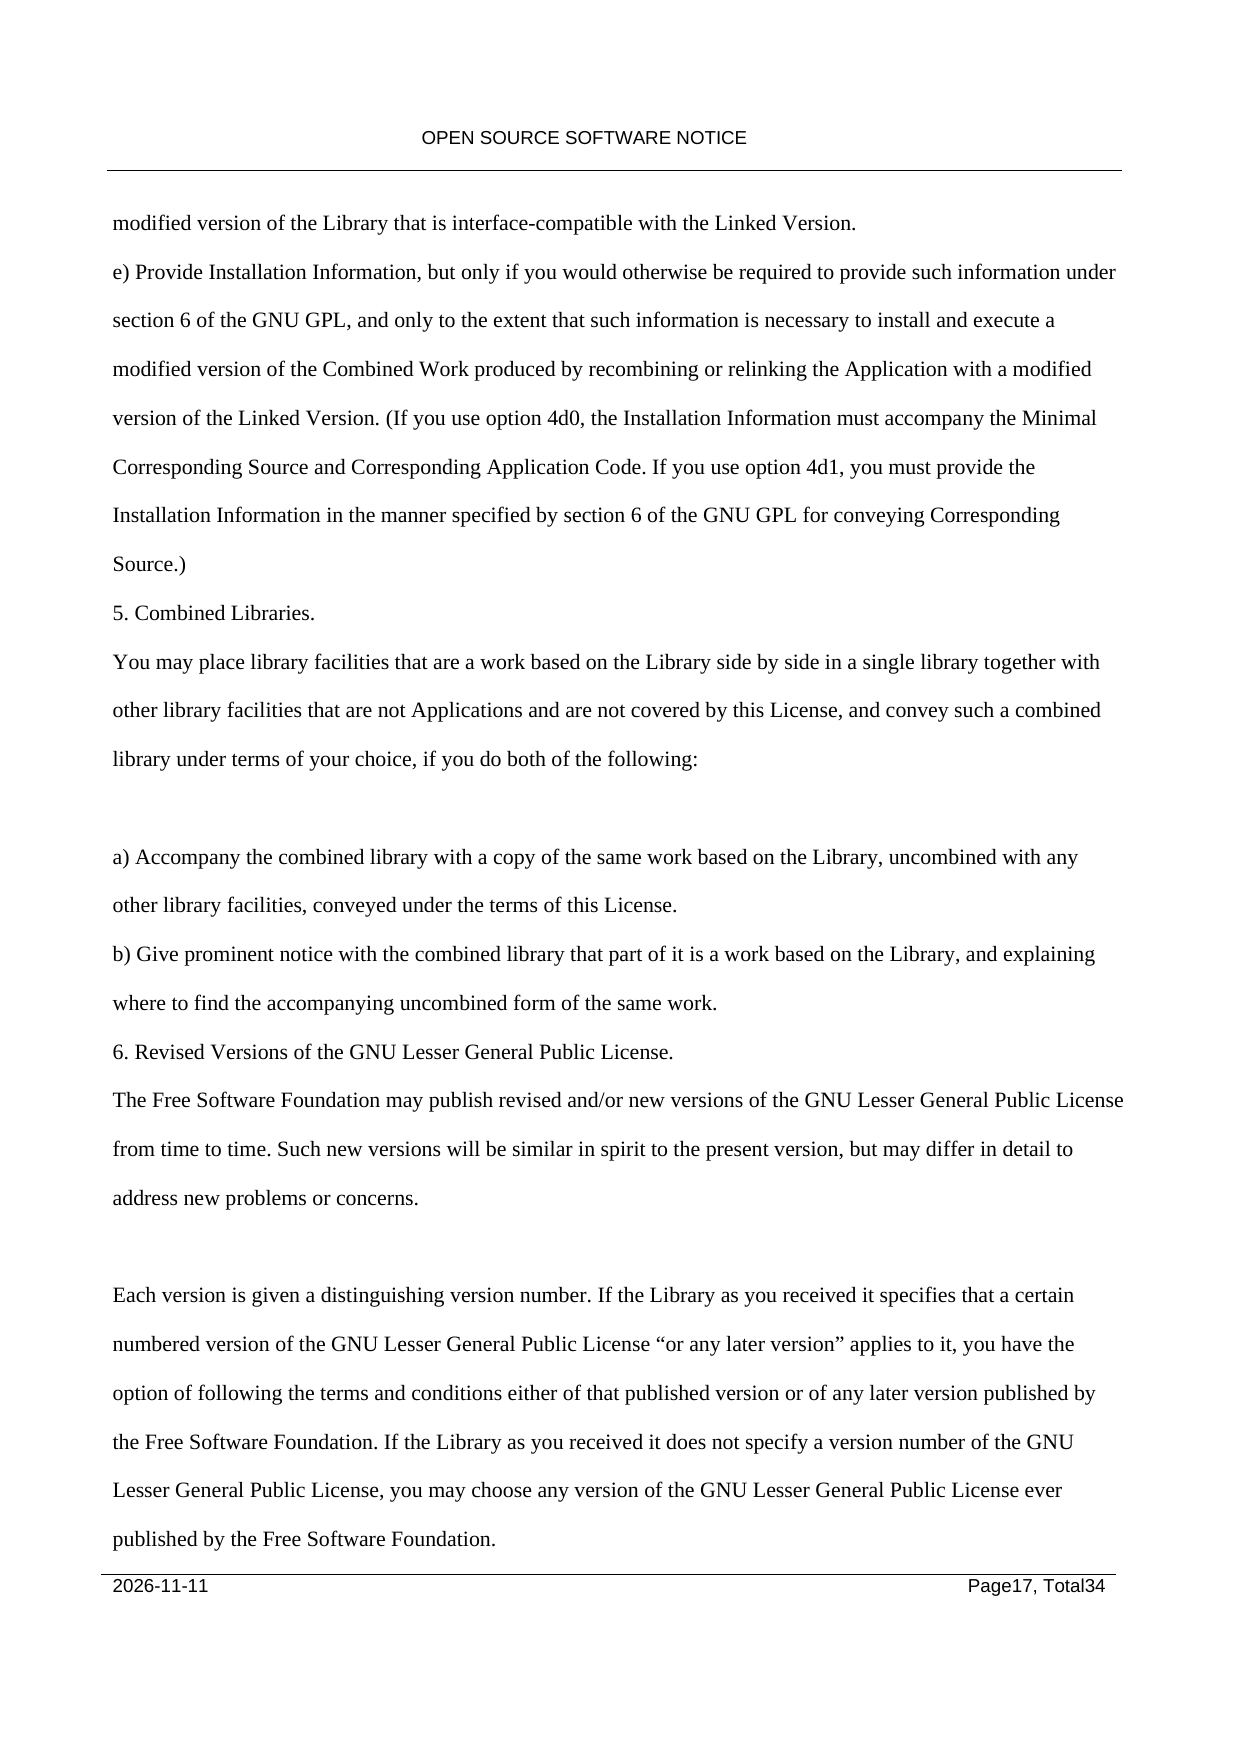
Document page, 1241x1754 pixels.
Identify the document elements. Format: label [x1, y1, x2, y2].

text [112, 206, 1128, 1555]
